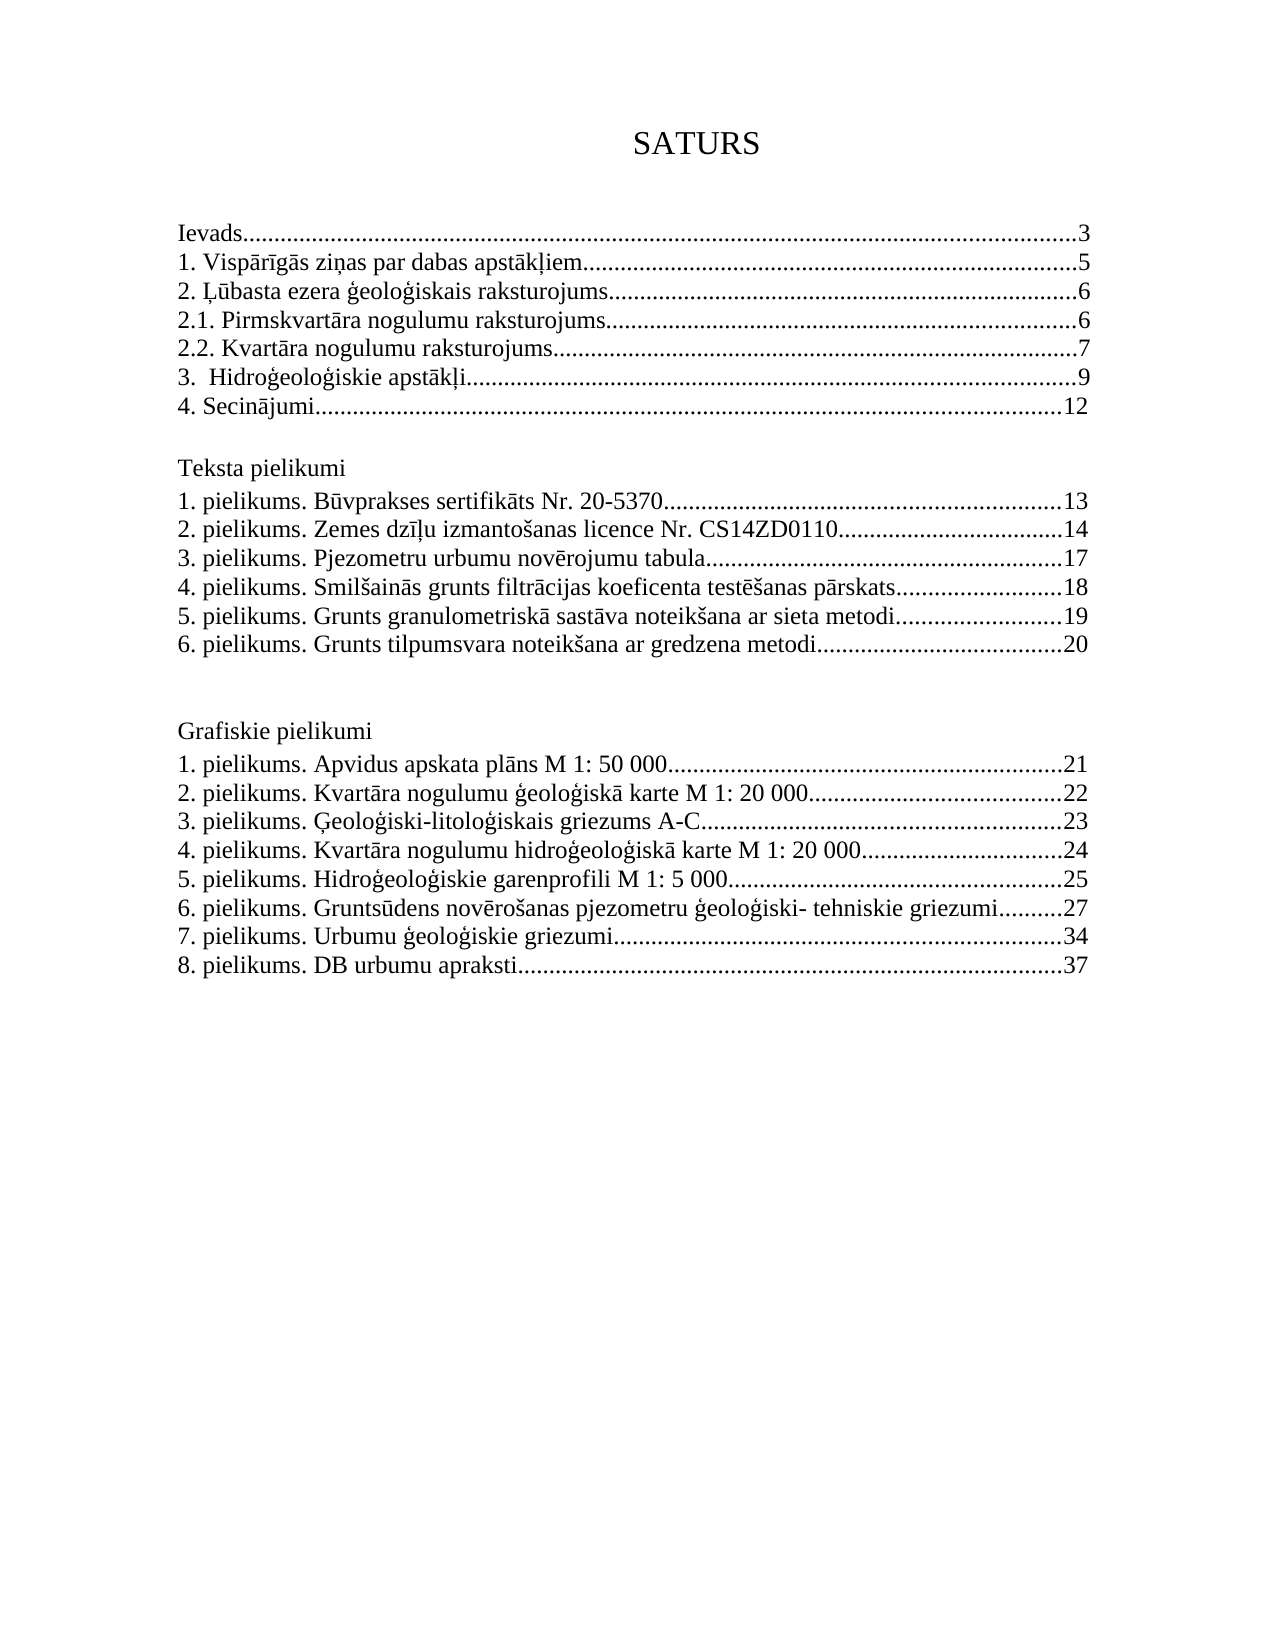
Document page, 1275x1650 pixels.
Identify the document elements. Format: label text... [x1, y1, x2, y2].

text 6. pielikums. Gruntsūdens novērošanas pjezometru ģeoloģiski- tehniskie griezumi 27 [177, 893, 1216, 921]
text 3. pielikums. Pjezometru urbumu novērojumu tabula 17 [177, 543, 1216, 572]
text Grafiskie pielikumi [177, 716, 1216, 744]
text 5. pielikums. Hidroģeoloģiskie garenprofili M 1: 5 000 25 [177, 864, 1216, 893]
text 2.1. Pirmskvartāra nogulumu raksturojums 6 [177, 305, 1216, 333]
text Teksta pielikumi [177, 453, 1216, 482]
text Ievads 3 [177, 218, 1216, 247]
text 8. pielikums. DB urbumu apraksti 37 [177, 950, 1216, 979]
text 2. Ļūbasta ezera ģeoloģiskais raksturojums 6 [177, 276, 1216, 305]
text 2. pielikums. Zemes dzīļu izmantošanas licence Nr. CS14ZD0110 14 [177, 514, 1216, 543]
text 6. pielikums. Grunts tilpumsvara noteikšana ar gredzena metodi 20 [177, 629, 1216, 658]
text 3. pielikums. Ģeoloģiski-litoloģiskais griezums A-C 23 [177, 806, 1216, 835]
text 5. pielikums. Grunts granulometriskā sastāva noteikšana ar sieta metodi 19 [177, 601, 1216, 629]
text 4. pielikums. Kvartāra nogulumu hidroģeoloģiskā karte M 1: 20 000 24 [177, 835, 1216, 864]
text SATURS [177, 123, 1216, 161]
text 4. pielikums. Smilšainās grunts filtrācijas koeficenta testēšanas pārskats 18 [177, 572, 1216, 601]
text 7. pielikums. Urbumu ģeoloģiskie griezumi 34 [177, 921, 1216, 950]
text 2.2. Kvartāra nogulumu raksturojums 7 [177, 333, 1216, 362]
text 1. Vispārīgās ziņas par dabas apstākļiem 5 [177, 247, 1216, 276]
text 1. pielikums. Apvidus apskata plāns M 1: 50 000 21 [177, 749, 1216, 778]
text 3. Hidroģeoloģiskie apstākļi. 9 [177, 362, 1216, 391]
text 2. pielikums. Kvartāra nogulumu ģeoloģiskā karte M 1: 20 000 22 [177, 778, 1216, 806]
text 4. Secinājumi 12 [177, 391, 1216, 420]
text 1. pielikums. Būvprakses sertifikāts Nr. 20-5370 13 [177, 486, 1216, 514]
